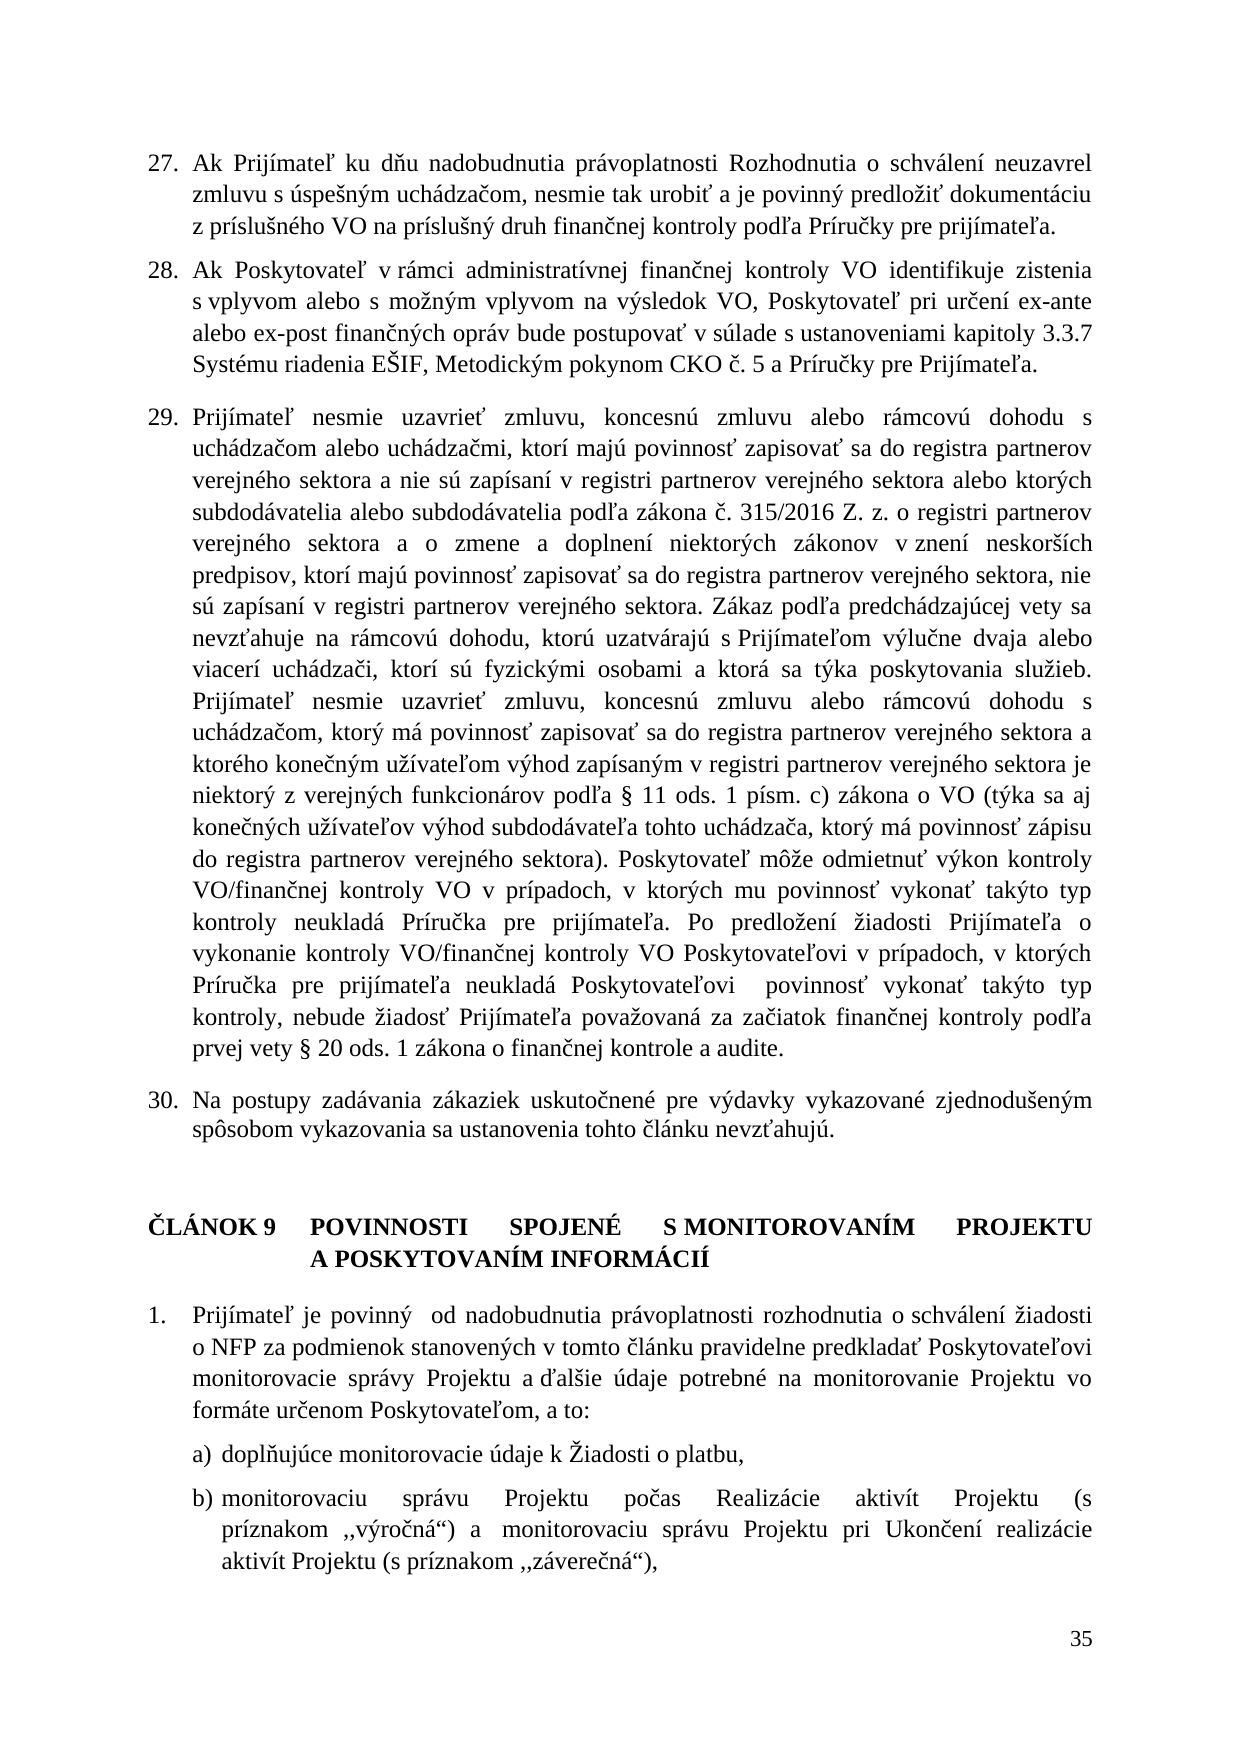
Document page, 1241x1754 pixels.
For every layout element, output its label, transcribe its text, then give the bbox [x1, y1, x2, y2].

subtitle ČLÁNOK 9 POVINNOSTI SPOJENÉ S MONITOROVANÍM PROJEKTU A POSKYTOVANÍM INFORMÁCIÍ [148, 1212, 1093, 1272]
list Prijímateľ nesmie uzavrieť zmluvu, koncesnú zmluvu alebo rámcovú dohodu s uchádzačom alebo uchádzačmi, ktorí majú povinnosť zapisovať sa do registra partnerov verejného sektora a nie sú zapísaní v registri partnerov verejného sektora alebo ktorých subdodávatelia alebo subdodávatelia podľa zákona č. 315/2016 Z. z. o registri partnerov verejného sektora a o zmene a doplnení niektorých zákonov v znení neskorších predpisov, ktorí majú povinnosť zapisovať sa do registra partnerov verejného sektora, nie sú zapísaní v registri partnerov verejného sektora. Zákaz podľa predchádzajúcej vety sa nevzťahuje na rámcovú dohodu, ktorú uzatvárajú s Prijímateľom výlučne dvaja alebo viacerí uchádzači, ktorí sú fyzickými osobami a ktorá sa týka poskytovania služieb. Prijímateľ nesmie uzavrieť zmluvu, koncesnú zmluvu alebo rámcovú dohodu s uchádzačom, ktorý má povinnosť zapisovať sa do registra partnerov verejného sektora a ktorého konečným užívateľom výhod zapísaným v registri partnerov verejného sektora je niektorý z verejných funkcionárov podľa § 11 ods. 1 písm. c) zákona o VO (týka sa aj konečných užívateľov výhod subdodávateľa tohto uchádzača, ktorý má povinnosť zápisu do registra partnerov verejného sektora). Poskytovateľ môže odmietnuť výkon kontroly VO/finančnej kontroly VO v prípadoch, v ktorých mu povinnosť vykonať takýto typ kontroly neukladá Príručka pre prijímateľa. Po predložení žiadosti Prijímateľa o vykonanie kontroly VO/finančnej kontroly VO Poskytovateľovi v prípadoch, v ktorých Príručka pre prijímateľa neukladá Poskytovateľovi povinnosť vykonať takýto typ kontroly, nebude žiadosť Prijímateľa považovaná za začiatok finančnej kontroly podľa prvej vety § 20 ods. 1 zákona o finančnej kontrole a audite. [148, 402, 1093, 1062]
list Ak Prijímateľ ku dňu nadobudnutia právoplatnosti Rozhodnutia o schválení neuzavrel zmluvu s úspešným uchádzačom, nesmie tak urobiť a je povinný predložiť dokumentáciu z príslušného VO na príslušný druh finančnej kontroly podľa Príručky pre prijímateľa. [148, 148, 1093, 239]
list monitorovaciu správu Projektu počas Realizácie aktivít Projektu (s príznakom ,,výročná“) a monitorovaciu správu Projektu pri Ukončení realizácie aktivít Projektu (s príznakom ,,záverečná“), [192, 1483, 1093, 1575]
list Na postupy zadávania zákaziek uskutočnené pre výdavky vykazované zjednodušeným spôsobom vykazovania sa ustanovenia tohto článku nevzťahujú. [148, 1086, 1093, 1143]
list Prijímateľ je povinný od nadobudnutia právoplatnosti rozhodnutia o schválení žiadosti o NFP za podmienok stanovených v tomto článku pravidelne predkladať Poskytovateľovi monitorovacie správy Projektu a ďalšie údaje potrebné na monitorovanie Projektu vo formáte určenom Poskytovateľom, a to: [148, 1300, 1093, 1424]
list doplňujúce monitorovacie údaje k Žiadosti o platbu, [192, 1439, 1093, 1468]
list Ak Poskytovateľ v rámci administratívnej finančnej kontroly VO identifikuje zistenia s vplyvom alebo s možným vplyvom na výsledok VO, Poskytovateľ pri určení ex-ante alebo ex-post finančných opráv bude postupovať v súlade s ustanoveniami kapitoly 3.3.7 Systému riadenia EŠIF, Metodickým pokynom CKO č. 5 a Príručky pre Prijímateľa. [148, 255, 1093, 378]
